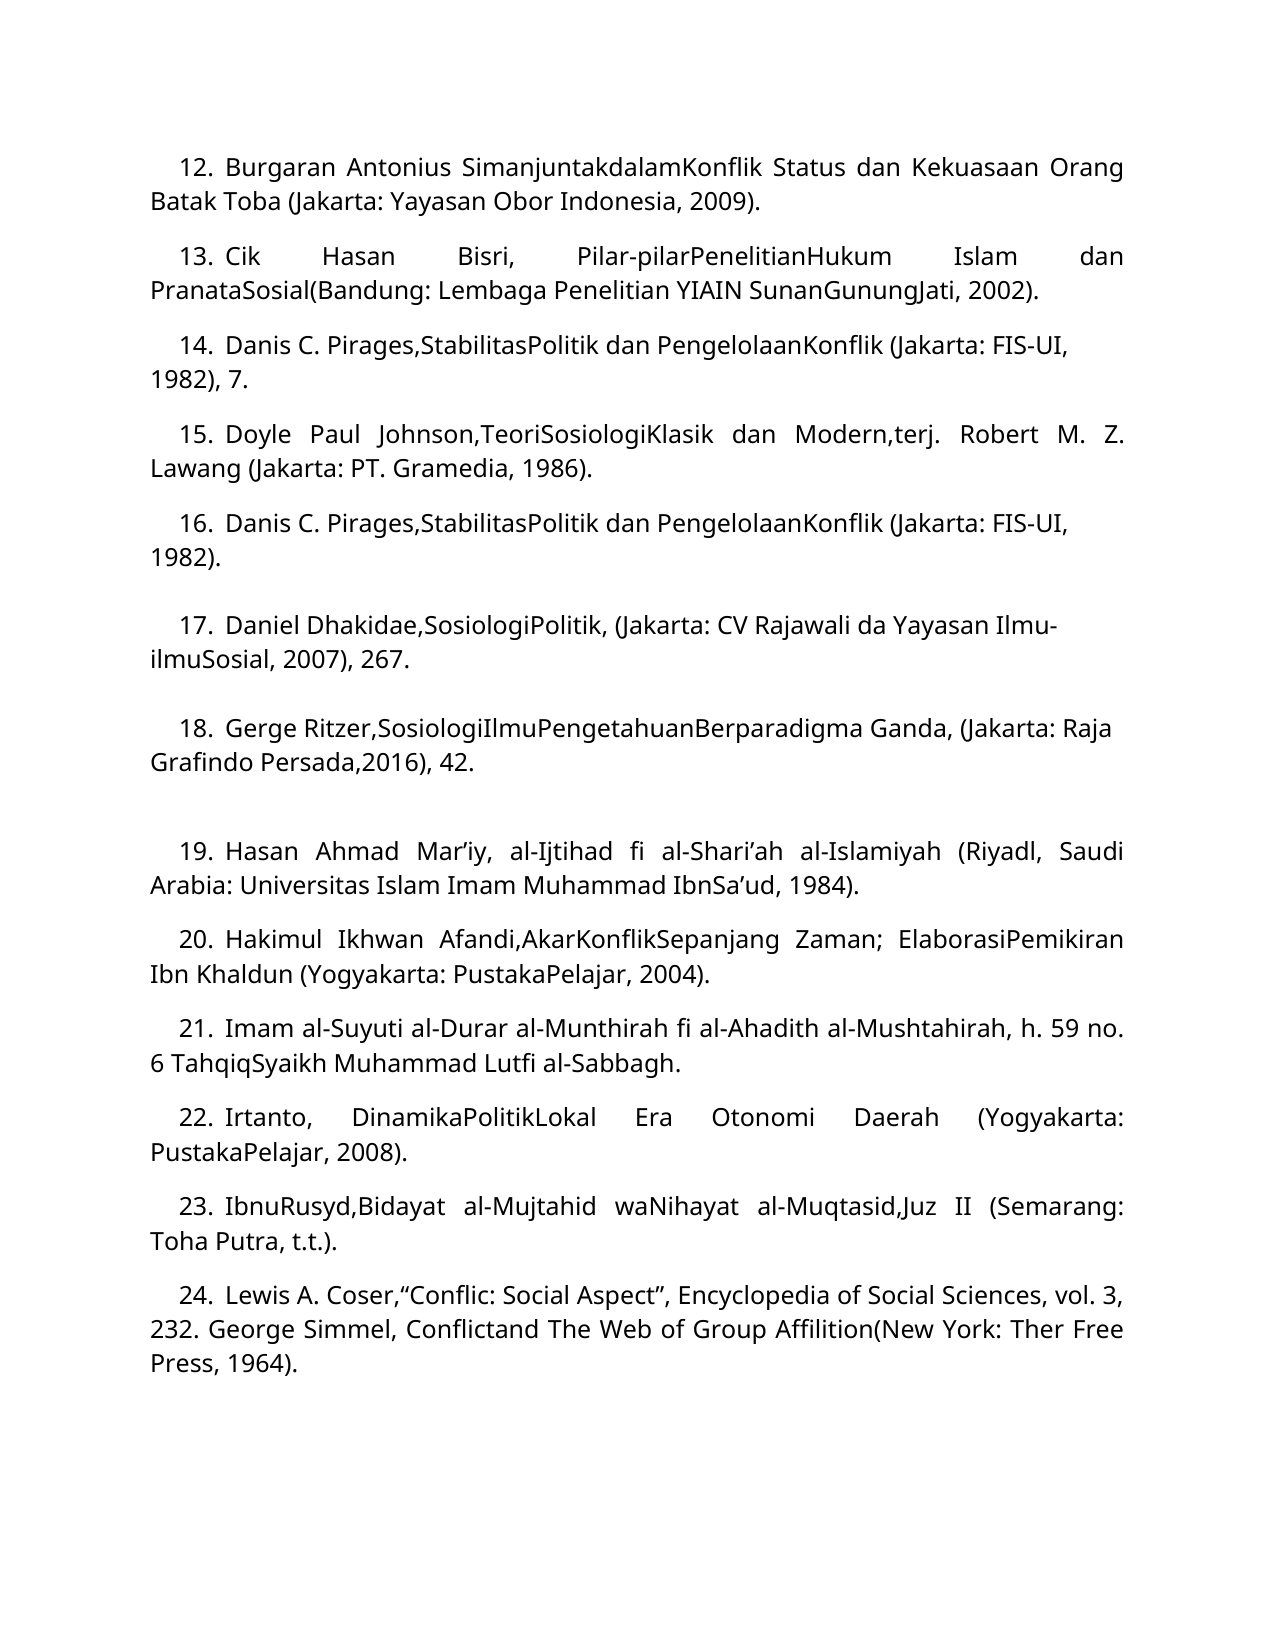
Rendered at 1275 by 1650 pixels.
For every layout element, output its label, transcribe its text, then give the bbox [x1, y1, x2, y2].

list Gerge Ritzer,SosiologiIlmuPengetahuanBerparadigma Ganda, (Jakarta: Raja Grafindo Persada,2016), 42. [150, 710, 1125, 778]
list Imam al-Suyuti al-Durar al-Munthirah fi al-Ahadith al-Mushtahirah, h. 59 no. 6 TahqiqSyaikh Muhammad Lutfi al-Sabbagh. [150, 1011, 1125, 1079]
list Cik Hasan Bisri, Pilar-pilarPenelitianHukum Islam dan PranataSosial(Bandung: Lembaga Penelitian YIAIN SunanGunungJati, 2002). [150, 239, 1125, 307]
list Hakimul Ikhwan Afandi,AkarKonflikSepanjang Zaman; ElaborasiPemikiran Ibn Khaldun (Yogyakarta: PustakaPelajar, 2004). [150, 922, 1125, 990]
list Daniel Dhakidae,SosiologiPolitik, (Jakarta: CV Rajawali da Yayasan Ilmu-ilmuSosial, 2007), 267. [150, 608, 1125, 676]
list Danis C. Pirages,StabilitasPolitik dan PengelolaanKonflik (Jakarta: FIS-UI, 1982). [150, 506, 1125, 574]
list Hasan Ahmad Mar’iy, al-Ijtihad fi al-Shari’ah al-Islamiyah (Riyadl, Saudi Arabia: Universitas Islam Imam Muhammad IbnSa’ud, 1984). [150, 833, 1125, 901]
list IbnuRusyd,Bidayat al-Mujtahid waNihayat al-Muqtasid,Juz II (Semarang: Toha Putra, t.t.). [150, 1189, 1125, 1257]
list Danis C. Pirages,StabilitasPolitik dan PengelolaanKonflik (Jakarta: FIS-UI, 1982), 7. [150, 328, 1125, 396]
list Burgaran Antonius SimanjuntakdalamKonflik Status dan Kekuasaan Orang Batak Toba (Jakarta: Yayasan Obor Indonesia, 2009). [150, 150, 1125, 218]
list Irtanto, DinamikaPolitikLokal Era Otonomi Daerah (Yogyakarta: PustakaPelajar, 2008). [150, 1100, 1125, 1168]
list Lewis A. Coser,“Conflic: Social Aspect”, Encyclopedia of Social Sciences, vol. 3, 232. George Simmel, Conflictand The Web of Group Affilition(New York: Ther Free Press, 1964). [150, 1278, 1125, 1380]
list Doyle Paul Johnson,TeoriSosiologiKlasik dan Modern,terj. Robert M. Z. Lawang (Jakarta: PT. Gramedia, 1986). [150, 417, 1125, 485]
